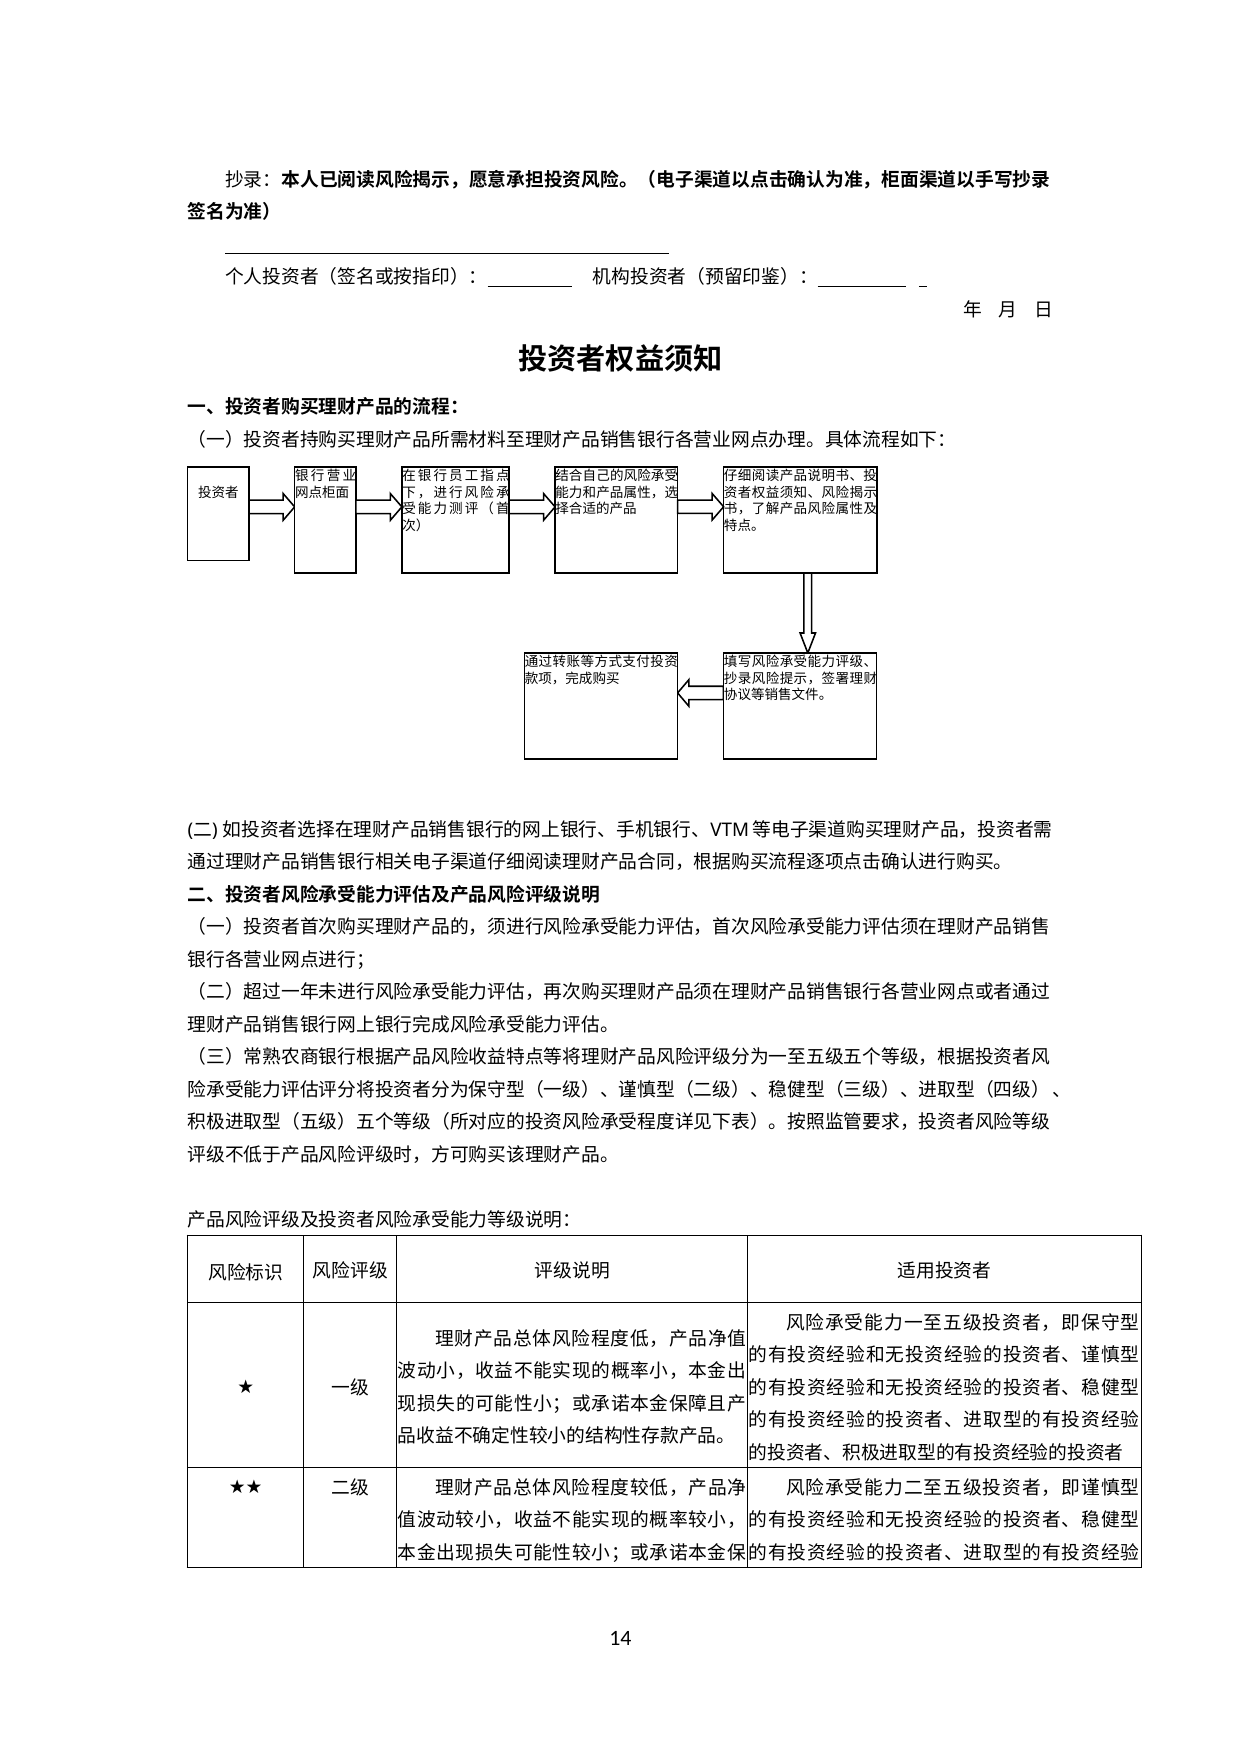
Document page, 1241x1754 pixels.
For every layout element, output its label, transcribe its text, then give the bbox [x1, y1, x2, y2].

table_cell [397, 1468, 747, 1567]
table_cell 二级 [304, 1468, 396, 1567]
table_header 风险评级 [304, 1236, 396, 1302]
text 抄录：本人已阅读风险揭示，愿意承担投资风险。（电子渠道以点击确认为准，柜面渠道以手写抄录签名为准） [187, 162, 1053, 227]
table_cell ★★ [188, 1468, 303, 1567]
table_cell 理财产品总体风险程度低，产品净值波动小，收益不能实现的概率小，本金出现损失的可能性小；或承诺本金保障且产品收益不确定性较小的结构性存款产品。 [397, 1303, 747, 1467]
table_header 适用投资者 [748, 1236, 1141, 1302]
table_header 风险标识体情况风险品合同。若本产品说明书 [188, 1236, 303, 1302]
table_header 评级说明 [397, 1236, 747, 1302]
text 个人投资者（签名或按指印）： 机构投资者（预留印鉴）： [187, 259, 1053, 292]
text （一）投资者持购买理财产品所需材料至理财产品销售银行各营业网点办理。具体流程如下： [187, 422, 1053, 454]
text （一）投资者首次购买理财产品的，须进行风险承受能力评估，首次风险承受能力评估须在理财产品销售银行各营业网点进行； [187, 909, 1053, 974]
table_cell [748, 1468, 1141, 1567]
text 一、投资者购买理财产品的流程： [187, 389, 1053, 422]
table_cell 风险承受能力一至五级投资者，即保守型的有投资经验和无投资经验的投资者、谨慎型的有投资经验和无投资经验的投资者、稳健型的有投资经验的投资者、进取型的有投资经验的投资者、积极进取型的有投资经验的投资者 [748, 1303, 1141, 1467]
text 产品风险评级及投资者风险承受能力等级说明： [187, 1202, 1053, 1234]
table_cell ★ [188, 1303, 303, 1467]
text (二) 如投资者选择在理财产品销售银行的网上银行、手机银行、VTM等电子渠道购买理财产品，投资者需通过理财产品销售银行相关电子渠道仔细阅读理财产品合同，根据购买流程逐项点击确认进行购买。 [187, 812, 1053, 877]
text 二、投资者风险承受能力评估及产品风险评级说明 [187, 877, 1053, 909]
text （三）常熟农商银行根据产品风险收益特点等将理财产品风险评级分为一至五级五个等级，根据投资者风险承受能力评估评分将投资者分为保守型（一级）、谨慎型（二级）、稳健型（三级）、进取型（四级）、积极进取型（五级）五个等级（所对应的投资风险承受程度详见下表）。按照监管要求，投资者风险等级评级不低于产品风险评级时，方可购买该理财产品。 [187, 1039, 1053, 1169]
text （二）超过一年未进行风险承受能力评估，再次购买理财产品须在理财产品销售银行各营业网点或者通过理财产品销售银行网上银行完成风险承受能力评估。 [187, 974, 1053, 1039]
text 年 月 日 [187, 292, 1053, 324]
table_cell 一级 [304, 1303, 396, 1467]
text 投资者权益须知 [187, 324, 1053, 389]
